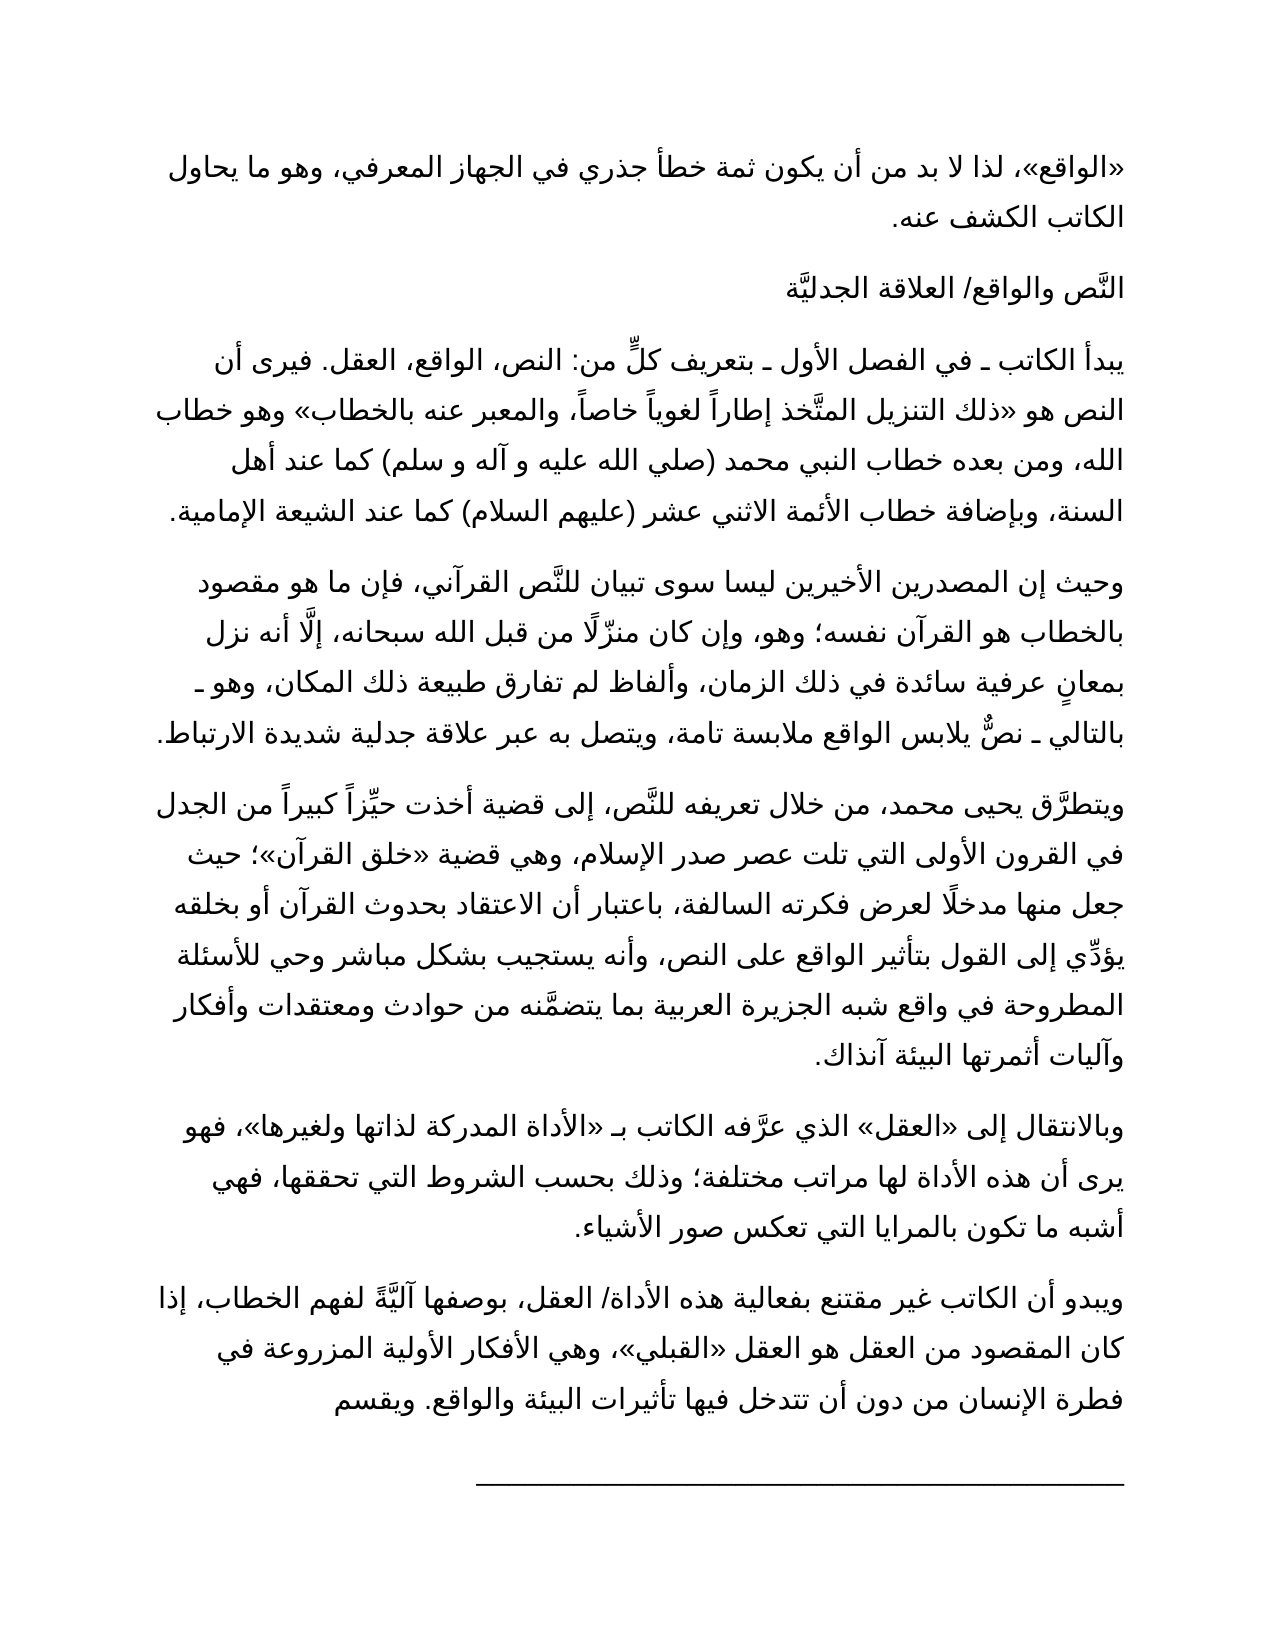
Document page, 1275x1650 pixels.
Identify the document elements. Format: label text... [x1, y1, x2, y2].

text ويبدو أن الكاتب غير مقتنع بفعالية هذه الأداة/ العقل، بوصفها آليَّةً لفهم الخطاب، إذا كان المقصود من العقل هو العقل «القبلي»، وهي الأفكار الأولية المزروعة في فطرة الإنسان من دون أن تتدخل فيها تأثيرات البيئة والواقع. ويقسم [150, 1281, 1125, 1415]
text النَّص والواقع/ العلاقة الجدليَّة [150, 271, 1125, 305]
text ويتطرَّق يحيى محمد، من خلال تعريفه للنَّص، إلى قضية أخذت حيِّزاً كبيراً من الجدل في القرون الأولى التي تلت عصر صدر الإسلام، وهي قضية «خلق القرآن»؛ حيث جعل منها مدخلًا لعرض فكرته السالفة، باعتبار أن الاعتقاد بحدوث القرآن أو بخلقه يؤدِّي إلى القول بتأثير الواقع على النص، وأنه يستجيب بشكل مباشر وحي للأسئلة المطروحة في واقع شبه الجزيرة العربية بما يتضمَّنه من حوادث ومعتقدات وأفكار وآليات أثمرتها البيئة آنذاك. [150, 787, 1125, 1072]
text وبالانتقال إلى «العقل» الذي عرَّفه الكاتب بـ «الأداة المدركة لذاتها ولغيرها»، فهو يرى أن هذه الأداة لها مراتب مختلفة؛ وذلك بحسب الشروط التي تحققها، فهي أشبه ما تكون بالمرايا التي تعكس صور الأشياء. [150, 1109, 1125, 1244]
text وحيث إن المصدرين الأخيرين ليسا سوى تبيان للنَّص القرآني، فإن ما هو مقصود بالخطاب هو القرآن نفسه؛ وهو، وإن كان منزّلًا من قبل الله سبحانه، إلَّا أنه نزل بمعانٍ عرفية سائدة في ذلك الزمان، وألفاظ لم تفارق طبيعة ذلك المكان، وهو ـ بالتالي ـ نصٌّ يلابس الواقع ملابسة تامة، ويتصل به عبر علاقة جدلية شديدة الارتباط. [150, 565, 1125, 749]
text يبدأ الكاتب ـ في الفصل الأول ـ بتعريف كلٍّ من: النص، الواقع، العقل. فيرى أن النص هو «ذلك التنزيل المتَّخذ إطاراً لغوياً خاصاً، والمعبر عنه بالخطاب» وهو خطاب الله، ومن بعده خطاب النبي محمد (صلي الله عليه و آله و سلم) كما عند أهل السنة، وبإضافة خطاب الأئمة الاثني عشر (عليهم السلام) كما عند الشيعة الإمامية. [150, 343, 1125, 527]
text «الواقع»، لذا لا بد من أن يكون ثمة خطأ جذري في الجهاز المعرفي، وهو ما يحاول الكاتب الكشف عنه. [150, 150, 1125, 234]
text ________________________________________ [150, 1453, 1125, 1487]
